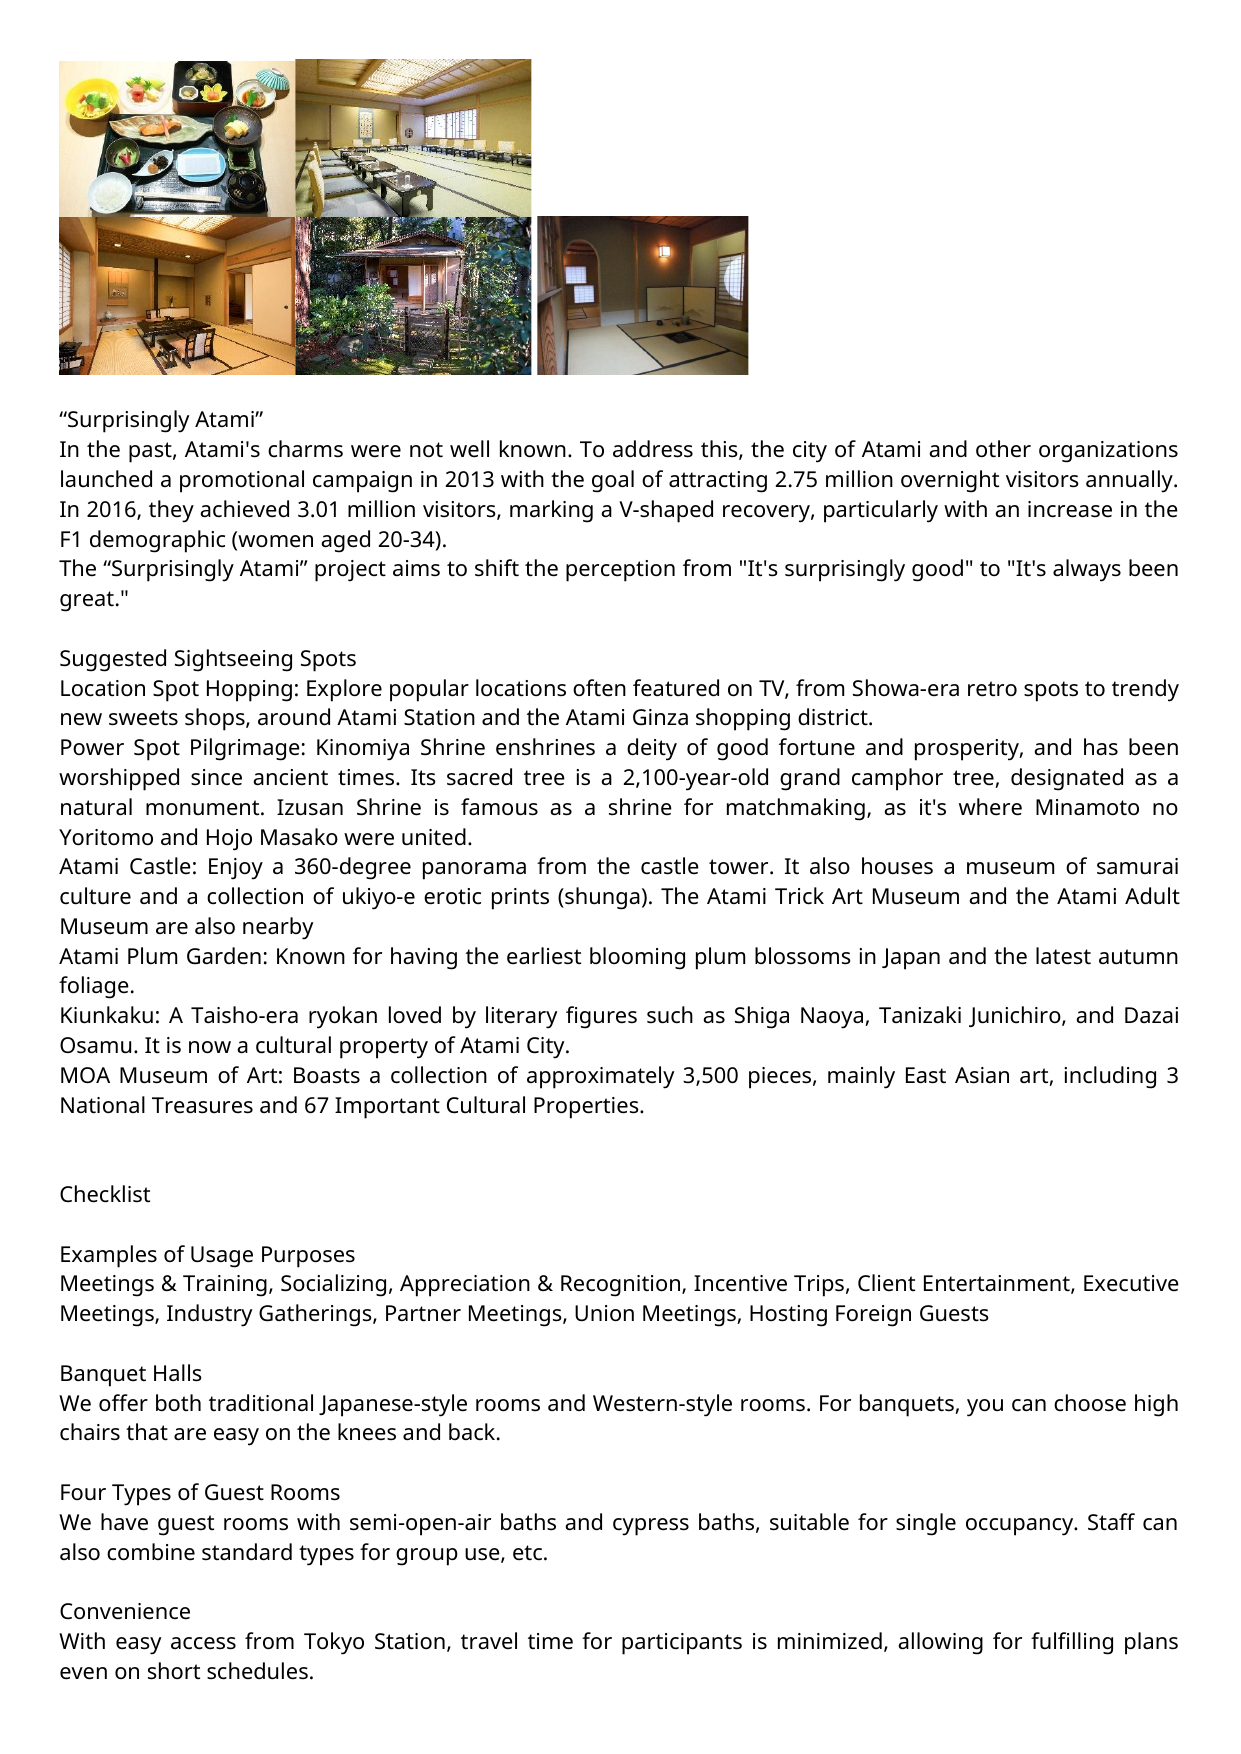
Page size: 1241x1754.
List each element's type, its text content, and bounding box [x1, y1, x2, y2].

text We have guest rooms with semi-open-air baths and cypress baths, suitable for single occupancy. Staff can also combine standard types for group use, etc. [59, 1507, 1181, 1566]
text In the past, Atami's charms were not well known. To address this, the city of Atami and other organizations launched a promotional campaign in 2013 with the goal of attracting 2.75 million overnight visitors annually. In 2016, they achieved 3.01 million visitors, marking a V-shaped recovery, particularly with an increase in the F1 demographic (women aged 20-34). [59, 434, 1181, 553]
text Power Spot Pilgrimage: Kinomiya Shrine enshrines a deity of good fortune and prosperity, and has been worshipped since ancient times. Its sacred tree is a 2,100-year-old grand camphor tree, designated as a natural monument. Izusan Shrine is famous as a shrine for matchmaking, as it's where Minamoto no Yoritomo and Hojo Masako were united. [59, 732, 1181, 851]
text Atami Castle: Enjoy a 360-degree panorama from the castle tower. It also houses a museum of samurai culture and a collection of ukiyo-e erotic prints (shunga). The Atami Trick Art Museum and the Atami Adult Museum are also nearby [59, 851, 1181, 941]
text Kiunkaku: A Taisho-era ryokan loved by literary figures such as Shiga Naoya, Tanizaki Junichiro, and Dazai Osamu. It is now a cultural property of Atami City. [59, 1000, 1181, 1060]
text Checklist [59, 1179, 1181, 1209]
text Location Spot Hopping: Explore popular locations often featured on TV, from Showa-era retro spots to trendy new sweets shops, around Atami Station and the Atami Ginza shopping district. [59, 672, 1181, 732]
text Suggested Sightseeing Spots [59, 643, 1181, 672]
text Convenience [59, 1596, 1181, 1626]
picture [537, 216, 749, 375]
picture [59, 59, 532, 375]
text Meetings & Training, Socializing, Appreciation & Recognition, Incentive Trips, Client Entertainment, Executive Meetings, Industry Gatherings, Partner Meetings, Union Meetings, Hosting Foreign Guests [59, 1268, 1181, 1328]
text “Surprisingly Atami” [59, 404, 1181, 434]
text MOA Museum of Art: Boasts a collection of approximately 3,500 pieces, mainly East Asian art, including 3 National Treasures and 67 Important Cultural Properties. [59, 1060, 1181, 1119]
text With easy access from Tokyo Station, travel time for participants is minimized, allowing for fulfilling plans even on short schedules. [59, 1626, 1181, 1685]
text Examples of Usage Purposes [59, 1238, 1181, 1268]
text We offer both traditional Japanese-style rooms and Western-style rooms. For banquets, you can choose high chairs that are easy on the knees and back. [59, 1387, 1181, 1447]
text Banquet Halls [59, 1358, 1181, 1387]
text Four Types of Guest Rooms [59, 1477, 1181, 1507]
text The “Surprisingly Atami” project aims to shift the perception from "It's surprisingly good" to "It's always been great." [59, 553, 1181, 613]
text Atami Plum Garden: Known for having the earliest blooming plum blossoms in Japan and the latest autumn foliage. [59, 941, 1181, 1000]
